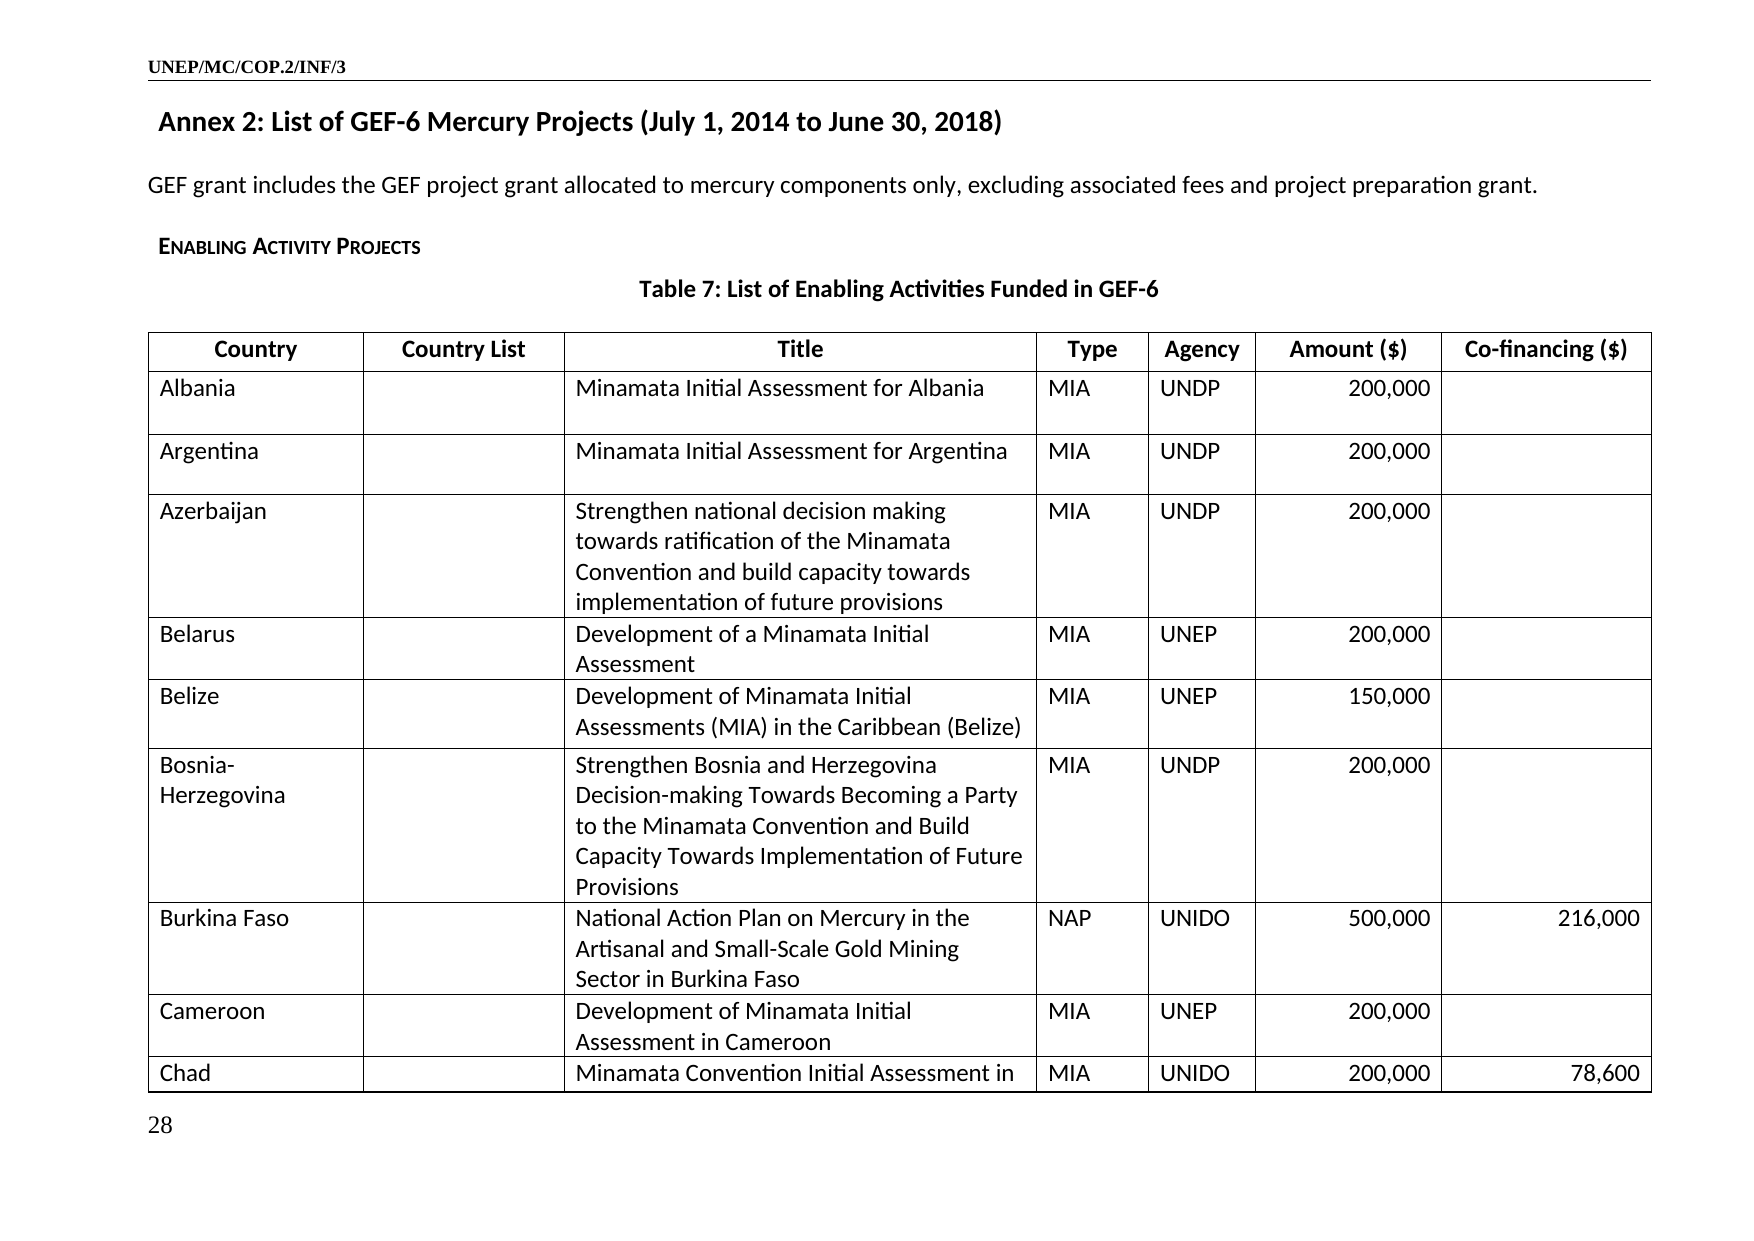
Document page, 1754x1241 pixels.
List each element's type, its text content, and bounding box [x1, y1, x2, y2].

table_cell MIA [1037, 435, 1148, 494]
table_cell MIA [1037, 1057, 1148, 1091]
table_cell [1442, 680, 1651, 748]
table_cell Strengthen national decision making towards ratification of the Minamata Convention and build capacity towards implementation of future provisions [565, 495, 1036, 617]
table_cell [1442, 435, 1651, 494]
table_cell UNDP [1149, 435, 1255, 494]
table_cell [364, 1057, 564, 1091]
table_cell 200,000 [1256, 618, 1441, 679]
table_header Co-financing ($) [1442, 333, 1651, 371]
table_cell MIA [1037, 372, 1148, 434]
table_cell MIA [1037, 680, 1148, 748]
table_cell Chad [149, 1057, 363, 1091]
table_cell [1442, 995, 1651, 1056]
table_header Amount ($) [1256, 333, 1441, 371]
table_cell [1442, 618, 1651, 679]
table_cell [364, 372, 564, 434]
subtitle Annex 2: List of GEF-6 Mercury Projects (July 1, 2014 to June 30, 2018) [158, 103, 1651, 138]
table_cell UNEP [1149, 680, 1255, 748]
table_cell [1442, 749, 1651, 902]
table_cell [1442, 495, 1651, 617]
table_cell UNIDO [1149, 903, 1255, 994]
table_cell National Action Plan on Mercury in the Artisanal and Small-Scale Gold Mining Sector in Burkina Faso [565, 903, 1036, 994]
table_header Type [1037, 333, 1148, 371]
table_cell Belarus [149, 618, 363, 679]
table_header Title [565, 333, 1036, 371]
table_cell Strengthen Bosnia and Herzegovina Decision-making Towards Becoming a Party to the Minamata Convention and Build Capacity Towards Implementation of Future Provisions [565, 749, 1036, 902]
table_cell Belize [149, 680, 363, 748]
table_cell Burkina Faso [149, 903, 363, 994]
text GEF grant includes the GEF project grant allocated to mercury components only, excluding associated fees and project preparation grant. [148, 169, 1651, 199]
table_cell [364, 749, 564, 902]
table_cell 150,000 [1256, 680, 1441, 748]
table_header Country [149, 333, 363, 371]
table_cell MIA [1037, 618, 1148, 679]
table_cell Bosnia-Herzegovina [149, 749, 363, 902]
text Table 7: List of Enabling Activities Funded in GEF-6 [148, 273, 1651, 303]
table_cell Argentina [149, 435, 363, 494]
table_cell 200,000 [1256, 995, 1441, 1056]
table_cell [565, 1057, 1036, 1091]
table_cell Minamata Initial Assessment for Albania [565, 372, 1036, 434]
table_cell MIA [1037, 495, 1148, 617]
table_cell [364, 995, 564, 1056]
table_cell 500,000 [1256, 903, 1441, 994]
table_cell 200,000 [1256, 1057, 1441, 1091]
table_cell [1442, 372, 1651, 434]
table_cell 200,000 [1256, 495, 1441, 617]
table_cell Development of Minamata Initial Assessment in Cameroon [565, 995, 1036, 1056]
table_cell 200,000 [1256, 749, 1441, 902]
table_cell 78,600 [1442, 1057, 1651, 1091]
table_cell Azerbaijan [149, 495, 363, 617]
table_cell [364, 495, 564, 617]
table_cell [364, 903, 564, 994]
table_cell Albania [149, 372, 363, 434]
table_cell UNDP [1149, 495, 1255, 617]
table_cell [364, 618, 564, 679]
table_cell UNIDO [1149, 1057, 1255, 1091]
table_header Country List [364, 333, 564, 371]
table_cell [364, 435, 564, 494]
table_cell [364, 680, 564, 748]
table_cell Development of a Minamata Initial Assessment [565, 618, 1036, 679]
table_cell 200,000 [1256, 435, 1441, 494]
table_cell Cameroon [149, 995, 363, 1056]
table_cell UNDP [1149, 372, 1255, 434]
table_header Agency [1149, 333, 1255, 371]
table_cell MIA [1037, 995, 1148, 1056]
table_cell MIA [1037, 749, 1148, 902]
table_cell Development of Minamata Initial Assessments (MIA) in the Caribbean (Belize) [565, 680, 1036, 748]
table_cell UNDP [1149, 749, 1255, 902]
table_cell Minamata Initial Assessment for Argentina [565, 435, 1036, 494]
table_cell 216,000 [1442, 903, 1651, 994]
table_cell UNEP [1149, 618, 1255, 679]
table_cell 200,000 [1256, 372, 1441, 434]
table_cell UNEP [1149, 995, 1255, 1056]
subtitle Enabling Activity Projects [158, 230, 1651, 260]
table_cell NAP [1037, 903, 1148, 994]
